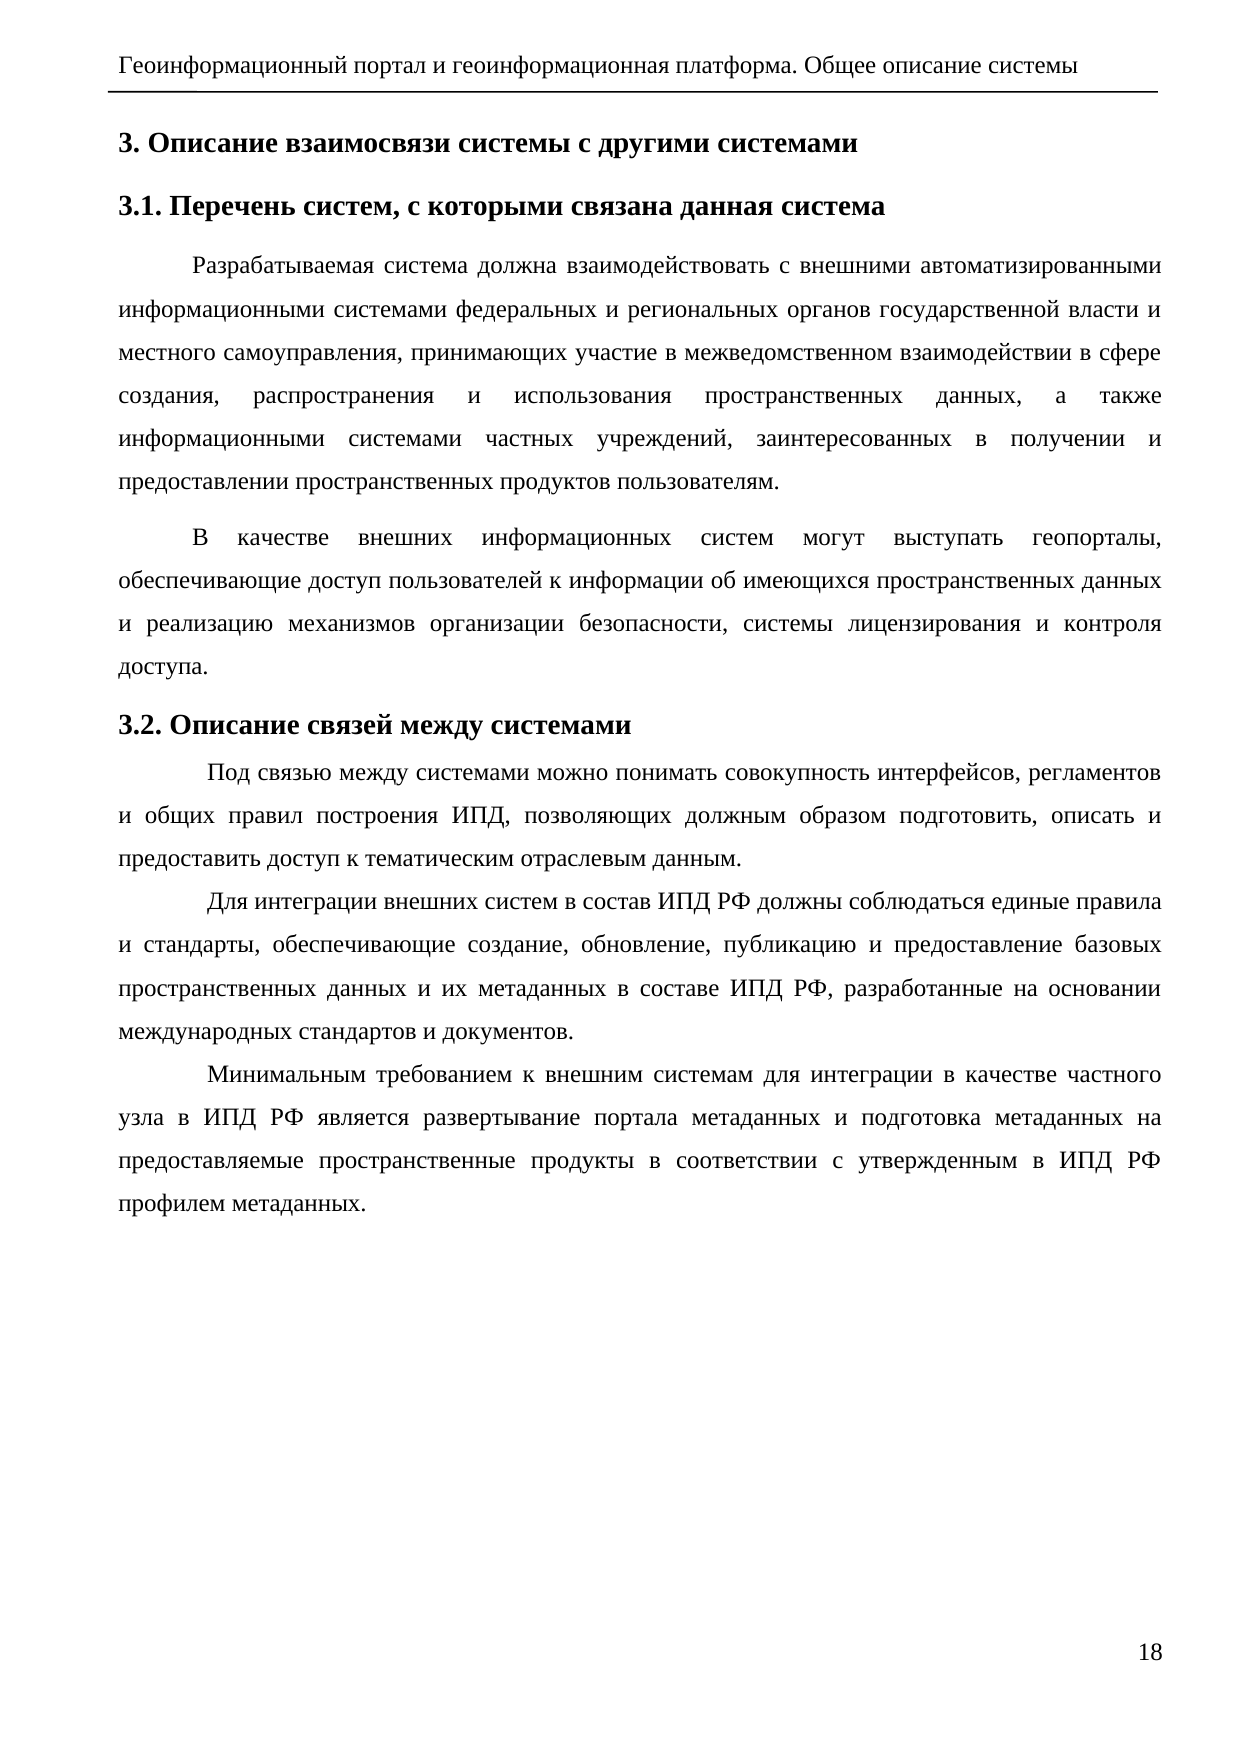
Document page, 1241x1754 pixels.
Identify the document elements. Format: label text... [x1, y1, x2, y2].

text Разрабатываемая система должна взаимодействовать с внешними автоматизированными информационными системами федеральных и региональных органов государственной власти и местного самоуправления, принимающих участие в межведомственном взаимодействии в сфере создания, распространения и использования пространственных данных, а также информационными системами частных учреждений, заинтересованных в получении и предоставлении пространственных продуктов пользователям. [118, 251, 1162, 495]
subtitle Описание связей между системами [118, 707, 1162, 740]
subtitle Перечень систем, с которыми связана данная система [118, 188, 1162, 221]
text Для интеграции внешних систем в состав ИПД РФ должны соблюдаться единые правила и стандарты, обеспечивающие создание, обновление, публикацию и предоставление базовых пространственных данных и их метаданных в составе ИПД РФ, разработанные на основании международных стандартов и документов. [118, 886, 1162, 1044]
subtitle Описание взаимосвязи системы с другими системами [118, 125, 1162, 158]
text В качестве внешних информационных систем могут выступать геопорталы, обеспечивающие доступ пользователей к информации об имеющихся пространственных данных и реализацию механизмов организации безопасности, системы лицензирования и контроля доступа. [118, 522, 1162, 680]
text Минимальным требованием к внешним системам для интеграции в качестве частного узла в ИПД РФ является развертывание портала метаданных и подготовка метаданных на предоставляемые пространственные продукты в соответствии с утвержденным в ИПД РФ профилем метаданных. [118, 1059, 1162, 1217]
text Под связью между системами можно понимать совокупность интерфейсов, регламентов и общих правил построения ИПД, позволяющих должным образом подготовить, описать и предоставить доступ к тематическим отраслевым данным. [118, 757, 1162, 872]
